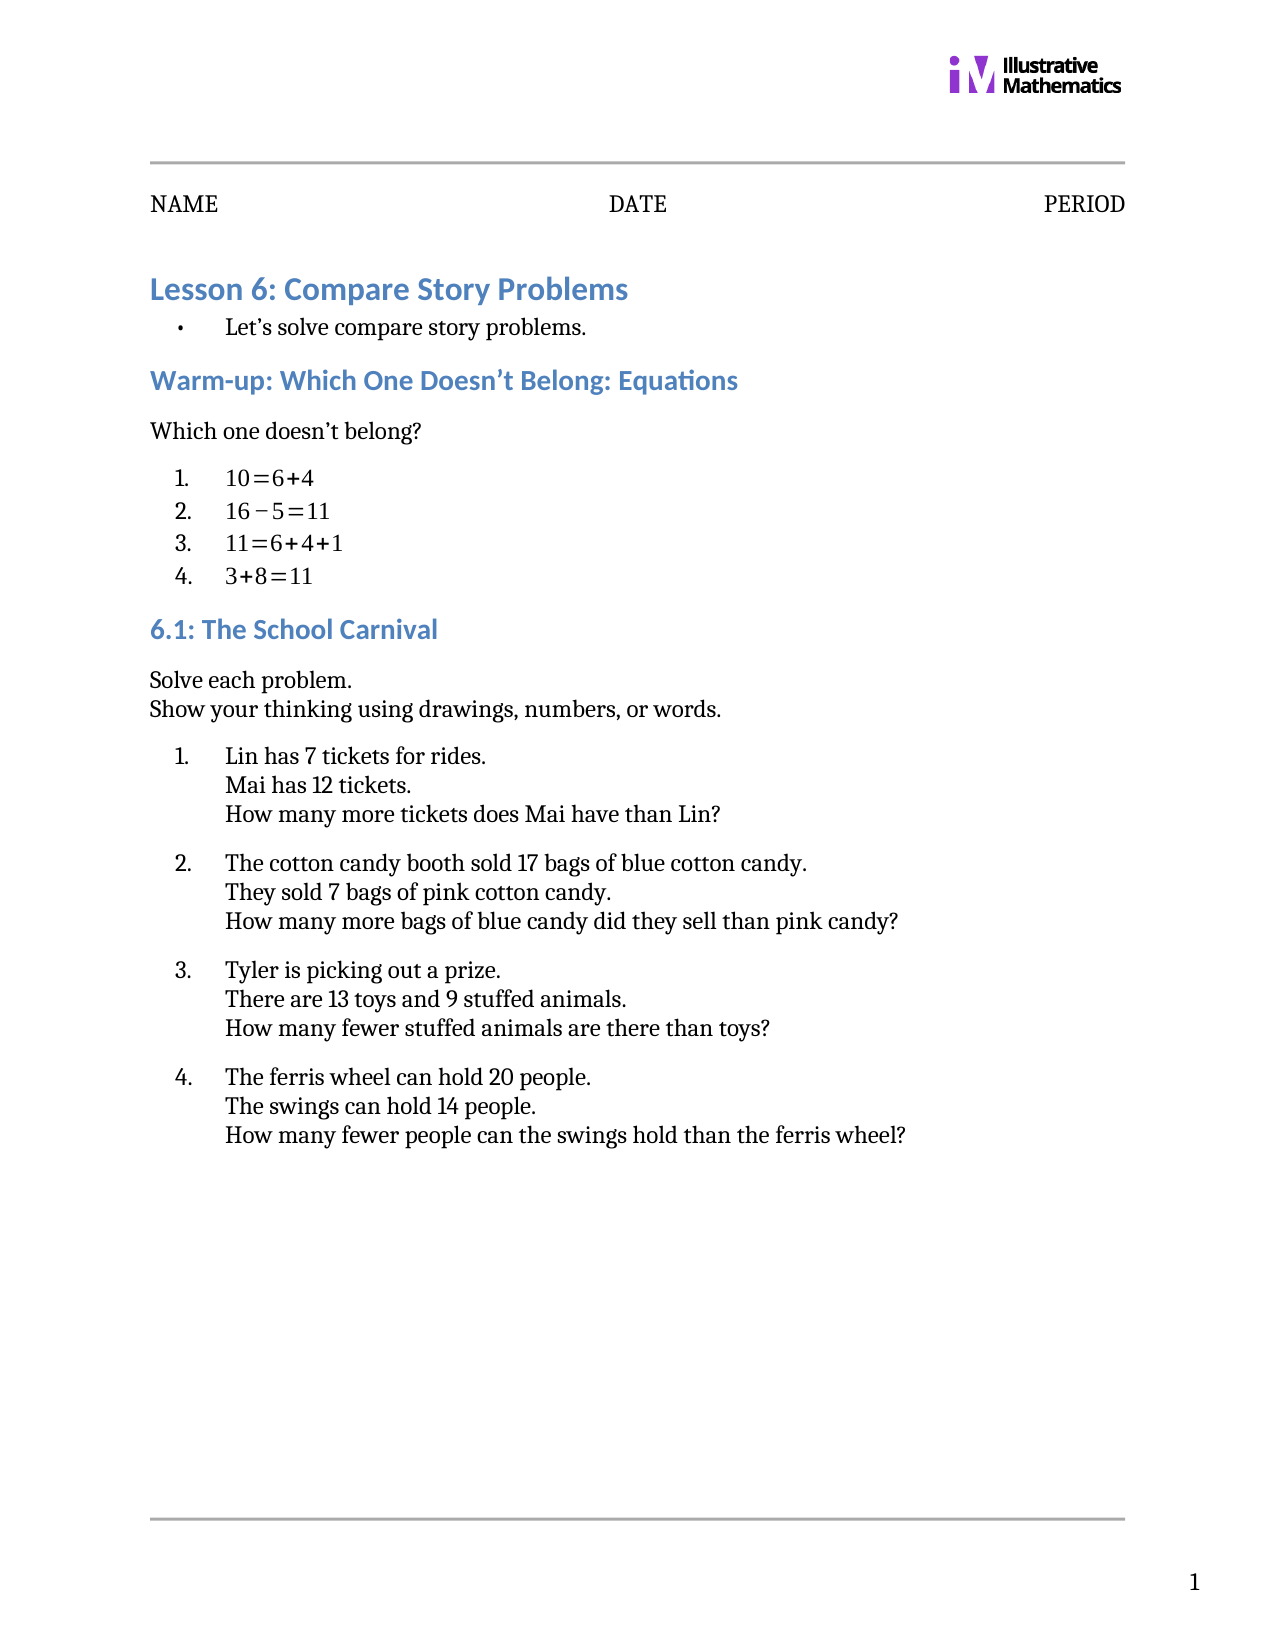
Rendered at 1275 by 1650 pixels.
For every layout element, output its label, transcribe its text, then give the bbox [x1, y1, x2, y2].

subtitle Warm-up: Which One Doesn’t Belong: Equations [150, 362, 1125, 398]
list The cotton candy booth sold 17 bags of blue cotton candy. They sold 7 bags of pink cotton candy. How many more bags of blue candy did they sell than pink candy? [175, 849, 1125, 935]
list Lin has 7 tickets for rides. Mai has 12 tickets. How many more tickets does Mai have than Lin? [175, 742, 1125, 828]
subtitle Lesson 6: Compare Story Problems [150, 268, 1125, 309]
list The ferris wheel can hold 20 people. The swings can hold 14 people. How many fewer people can the swings hold than the ferris wheel? [175, 1063, 1125, 1149]
text Solve each problem. Show your thinking using drawings, numbers, or words. [150, 666, 1125, 723]
list Let’s solve compare story problems. [175, 313, 1125, 342]
subtitle 6.1: The School Carnival [150, 611, 1125, 647]
text Which one doesn’t belong? [150, 417, 1125, 446]
list Tyler is picking out a prize. There are 13 toys and 9 stuffed animals. How many fewer stuffed animals are there than toys? [175, 956, 1125, 1042]
picture [949, 55, 1121, 93]
